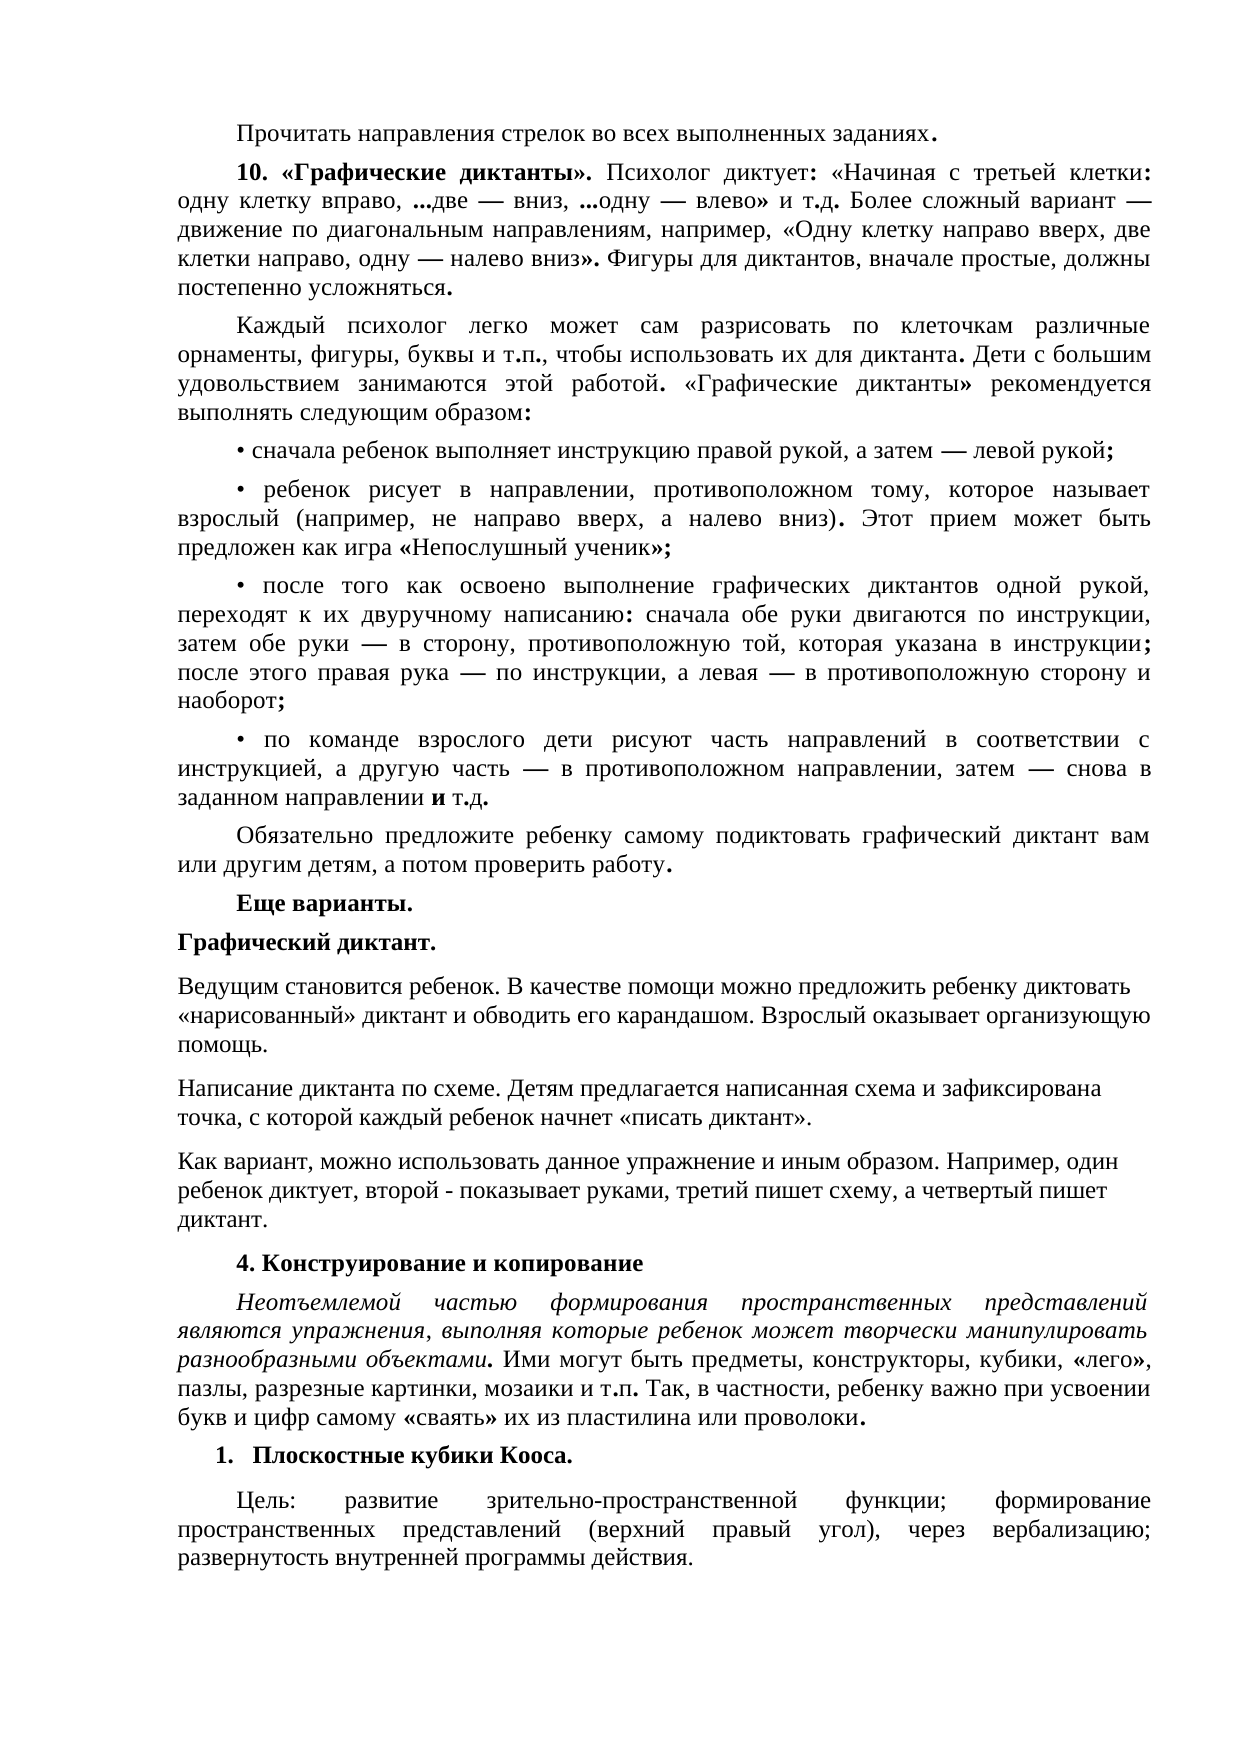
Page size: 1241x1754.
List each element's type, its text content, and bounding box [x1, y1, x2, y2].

text Как вариант, можно использовать данное упражнение и иным образом. Например, один ребенок диктует, второй - показывает руками, третий пишет схему, а четвертый пишет диктант. [177, 1146, 1152, 1232]
list Плоскостные кубики Кооса. [215, 1441, 1152, 1469]
text Каждый психолог легко может сам разрисовать по клеточкам различные орнаменты, фигуры, буквы и т.п., чтобы использовать их для диктанта. Дети с большим удовольствием занимаются этой работой. «Графические диктанты» рекомендуется выполнять следующим образом: [177, 311, 1152, 426]
text Прочитать направления стрелок во всех выполненных заданиях. [177, 118, 1152, 147]
text • после того как освоено выполнение графических диктантов одной рукой, переходят к их двуручному написанию: сначала обе руки двигаются по инструкции, затем обе руки — в сторону, противоположную той, которая указана в инструкции; после этого правая рука — по инструкции, а левая — в противоположную сторону и наоборот; [177, 571, 1152, 714]
text Ведущим становится ребенок. В качестве помощи можно предложить ребенку диктовать «нарисованный» диктант и обводить его карандашом. Взрослый оказывает организующую помощь. [177, 971, 1152, 1057]
text Цель: развитие зрительно-пространственной функции; формирование пространственных представлений (верхний правый угол), через вербализацию; развернутость внутренней программы действия. [177, 1485, 1152, 1571]
text 10. «Графические диктанты». Психолог диктует: «Начиная с третьей клетки: одну клетку вправо, ...две — вниз, ...одну — влево» и т.д. Более сложный вариант — движение по диагональным направлениям, например, «Одну клетку направо вверх, две клетки направо, одну — налево вниз». Фигуры для диктантов, вначале простые, должны постепенно усложняться. [177, 157, 1152, 301]
text Графический диктант. [177, 927, 1152, 956]
text Написание диктанта по схеме. Детям предлагается написанная схема и зафиксирована точка, с которой каждый ребенок начнет «писать диктант». [177, 1073, 1152, 1131]
text 4. Конструирование и копирование [177, 1248, 1152, 1277]
text Неотъемлемой частью формирования пространственных представлений являются упражнения, выполняя которые ребенок может творчески манипулировать разнообразными объектами. Ими могут быть предметы, конструкторы, кубики, «лего», пазлы, разрезные картинки, мозаики и т.п. Так, в частности, ребенку важно при усвоении букв и цифр самому «сваять» их из пластилина или проволоки. [177, 1287, 1152, 1431]
text Обязательно предложите ребенку самому подиктовать графический диктант вам или другим детям, а потом проверить работу. [177, 821, 1152, 878]
text • по команде взрослого дети рисуют часть направлений в соответствии с инструкцией, а другую часть — в противоположном направлении, затем — снова в заданном направлении и т.д. [177, 724, 1152, 811]
text • сначала ребенок выполняет инструкцию правой рукой, а затем — левой рукой; [177, 436, 1152, 464]
text Еще варианты. [177, 888, 1152, 917]
text • ребенок рисует в направлении, противоположном тому, которое называет взрослый (например, не направо вверх, а налево вниз). Этот прием может быть предложен как игра «Непослушный ученик»; [177, 474, 1152, 561]
